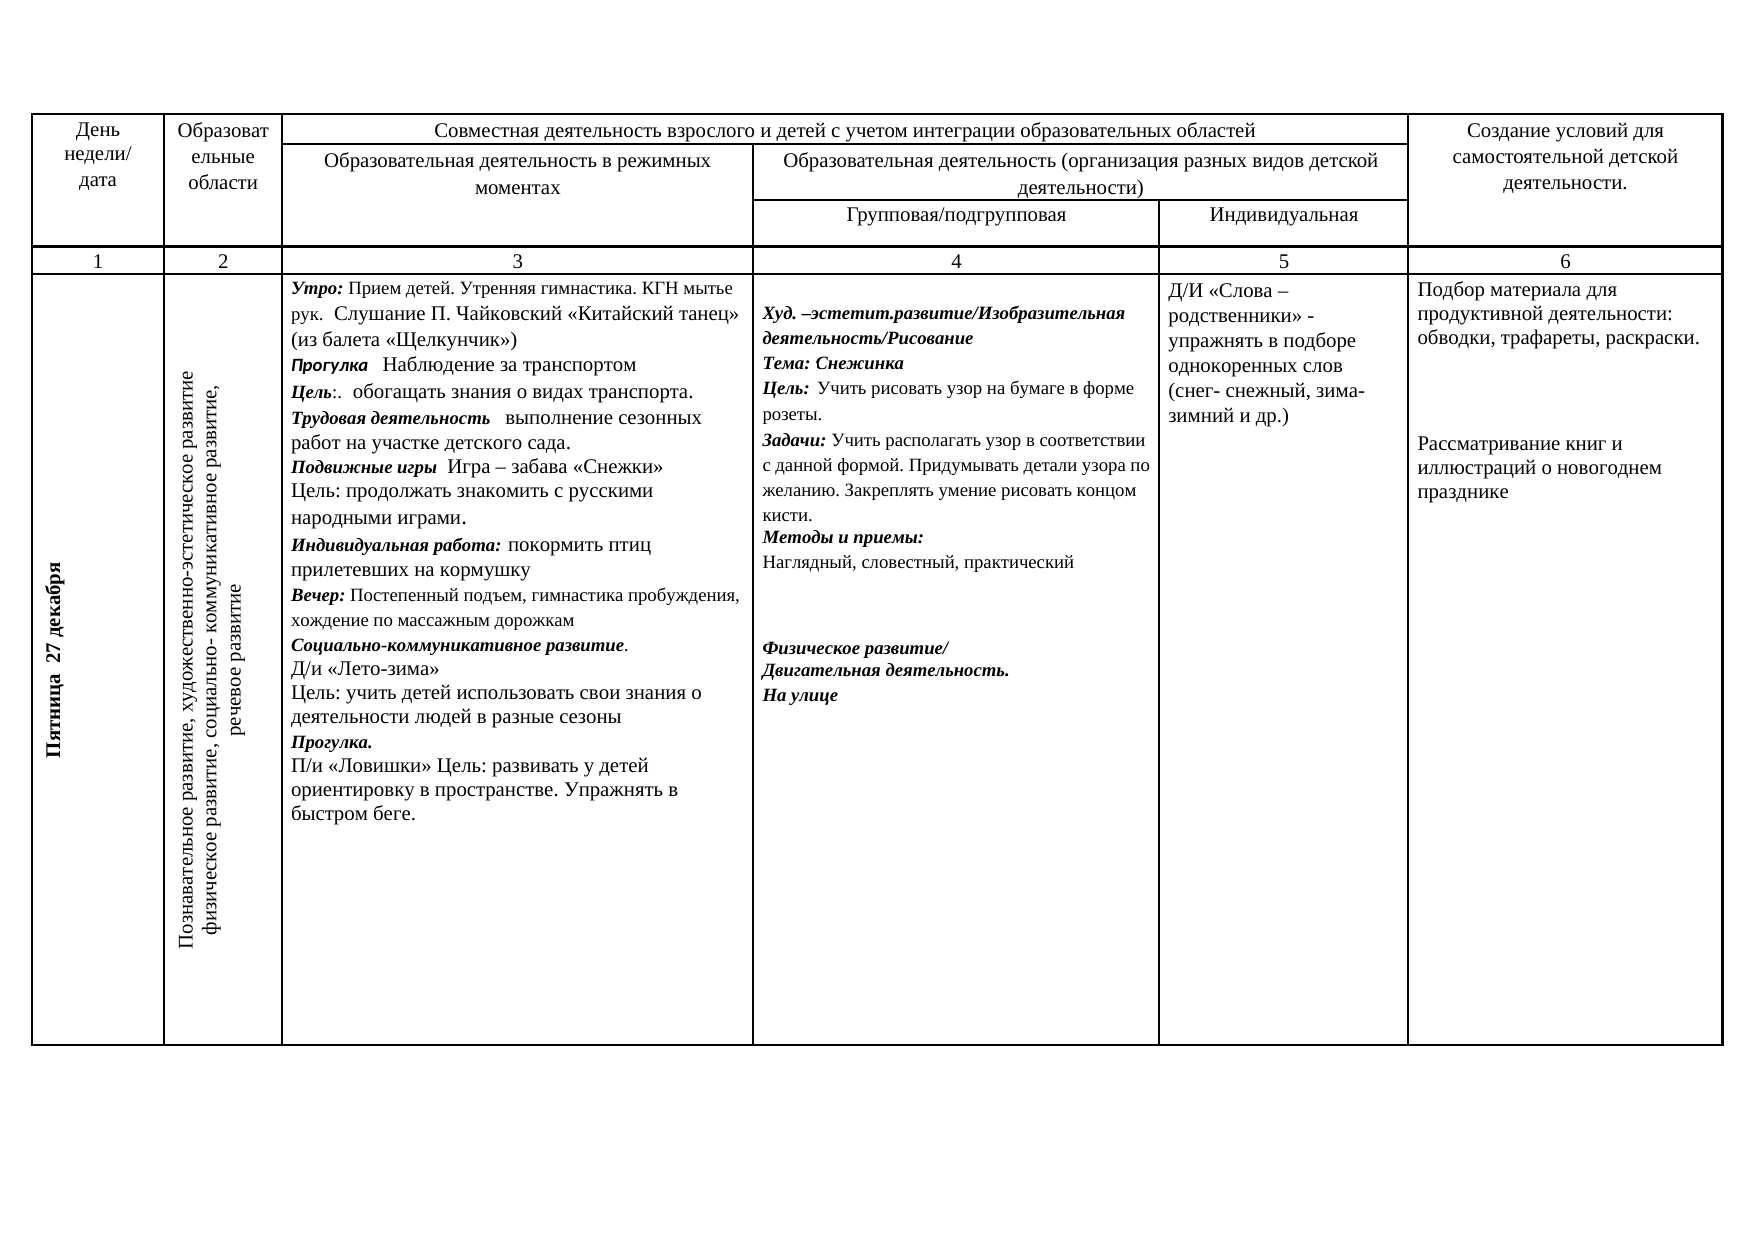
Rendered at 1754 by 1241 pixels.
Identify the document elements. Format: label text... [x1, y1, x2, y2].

table_cell Образовательная деятельность в режимных моментах [283, 145, 752, 245]
table_cell Подбор материала для продуктивной деятельности: обводки, трафареты, раскраски. Рассматривание книг и иллюстраций о новогоднем празднике [1409, 275, 1721, 1044]
table_cell 4 [754, 248, 1158, 273]
table_cell Познавательное развитие, художественно-эстетическое развитие физическое развитие, социально- коммуникативное развитие, речевое развитие [165, 275, 281, 1044]
table_header Образовательные области [165, 115, 281, 245]
table_cell 6 [1409, 248, 1721, 273]
table_cell Пятница 27 декабря [33, 275, 163, 1044]
table_cell 2 [165, 248, 281, 273]
table_cell 3 [283, 248, 752, 273]
table_cell 5 [1160, 248, 1407, 273]
table_cell Д/И «Слова – родственники» - упражнять в подборе однокоренных слов (снег- снежный, зима- зимний и др.) [1160, 275, 1407, 1044]
table_cell Худ. –эстетит.развитие/Изобразительная деятельность/Рисование Тема: Снежинка Цель: Учить рисовать узор на бумаге в форме розеты. Задачи: Учить располагать узор в соответствии с данной формой. Придумывать детали узора по желанию. Закреплять умение рисовать концом кисти. Методы и приемы: Наглядный, словестный, практический Физическое развитие/ Двигательная деятельность. На улице [754, 275, 1158, 1044]
table_cell 1 [33, 248, 163, 273]
table_cell Групповая/подгрупповая [754, 201, 1158, 245]
table_header Создание условий для самостоятельной детской деятельности. [1409, 115, 1721, 245]
table_cell Образовательная деятельность (организация разных видов детской деятельности) [754, 145, 1407, 199]
table_cell Утро: Прием детей. Утренняя гимнастика. КГН мытье рук. Слушание П. Чайковский «Китайский танец» (из балета «Щелкунчик») Прогулка Наблюдение за транспортом Цель:. обогащать знания о видах транспорта. Трудовая деятельность выполнение сезонных работ на участке детского сада. Подвижные игры Игра – забава «Снежки» Цель: продолжать знакомить с русскими народными играми. Индивидуальная работа: покормить птиц прилетевших на кормушку Вечер: Постепенный подъем, гимнастика пробуждения, хождение по массажным дорожкам Социально-коммуникативное развитие. Д/и «Лето-зима» Цель: учить детей использовать свои знания о деятельности людей в разные сезоны Прогулка. П/и «Ловишки» Цель: развивать у детей ориентировку в пространстве. Упражнять в быстром беге. [283, 275, 752, 1044]
table_cell Индивидуальная [1160, 201, 1407, 245]
table_header Совместная деятельность взрослого и детей с учетом интеграции образовательных областей [283, 115, 1407, 142]
table_header День недели/ дата [33, 115, 163, 245]
